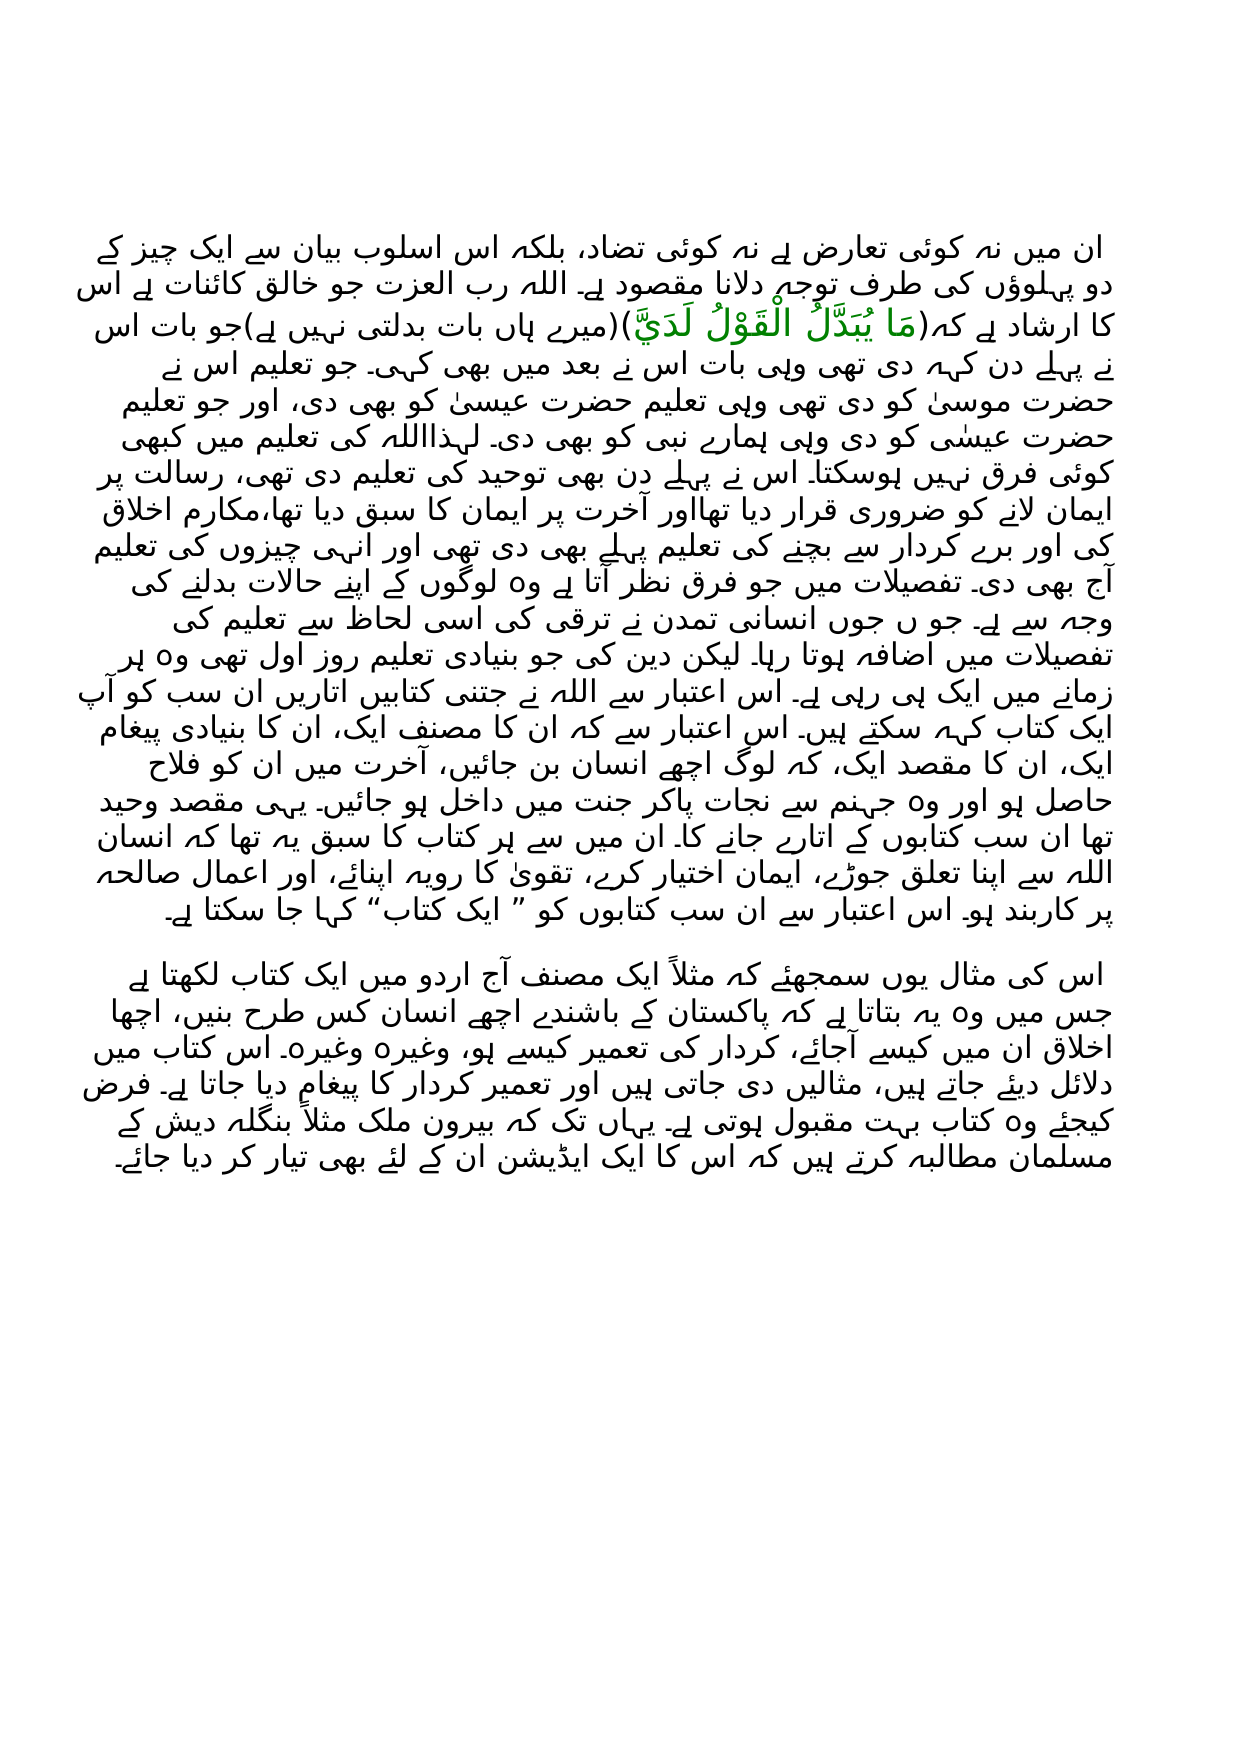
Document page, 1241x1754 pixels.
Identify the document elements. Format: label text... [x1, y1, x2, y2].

text ان میں نہ کوئی تعارض ہے نہ کوئی تضاد، بلکہ اس اسلوب بیان سے ایک چیز کے دو پہلوؤں کی طرف توجہ دلانا مقصود ہے۔ اللہ رب العزت جو خالق کائنات ہے اس کا ارشاد ہے کہ(مَا يُبَدَّلُ الْقَوْلُ لَدَيَّ)(میرے ہاں بات بدلتی نہیں ہے)جو بات اس نے پہلے دن کہہ دی تھی وہی بات اس نے بعد میں بھی کہی۔ جو تعلیم اس نے حضرت موسیٰ کو دی تھی وہی تعلیم حضرت عیسیٰ کو بھی دی، اور جو تعلیم حضرت عیسٰی کو دی وہی ہمارے نبی کو بھی دی۔ لہذااللہ کی تعلیم میں کبھی کوئی فرق نہیں ہوسکتا۔ اس نے پہلے دن بھی توحید کی تعلیم دی تھی، رسالت پر ایمان لانے کو ضروری قرار دیا تھااور آخرت پر ایمان کا سبق دیا تھا،مکارم اخلاق کی اور برے کردار سے بچنے کی تعلیم پہلے بھی دی تھی اور انہی چیزوں کی تعلیم آج بھی دی۔ تفصیلات میں جو فرق نظر آتا ہے وہ لوگوں کے اپنے حالات بدلنے کی وجہ سے ہے۔ جو ں جوں انسانی تمدن نے ترقی کی اسی لحاظ سے تعلیم کی تفصیلات میں اضافہ ہوتا رہا۔ لیکن دین کی جو بنیادی تعلیم روز اول تھی وہ ہر زمانے میں ایک ہی رہی ہے۔ اس اعتبار سے اللہ نے جتنی کتابیں اتاریں ان سب کو آپ ایک کتاب کہہ سکتے ہیں۔ اس اعتبار سے کہ ان کا مصنف ایک، ان کا بنیادی پیغام ایک، ان کا مقصد ایک، کہ لوگ اچھے انسان بن جائیں، آخرت میں ان کو فلاح حاصل ہو اور وہ جہنم سے نجات پاکر جنت میں داخل ہو جائیں۔ یہی مقصد وحید تھا ان سب کتابوں کے اتارے جانے کا۔ ان میں سے ہر کتاب کا سبق یہ تھا کہ انسان اللہ سے اپنا تعلق جوڑے، ایمان اختیار کرے، تقویٰ کا رویہ اپنائے، اور اعمال صالحہ پر کاربند ہو۔ اس اعتبار سے ان سب کتابوں کو ” ایک کتاب“ کہا جا سکتا ہے۔ [72, 229, 1114, 927]
text اس کی مثال یوں سمجھئے کہ مثلاً ایک مصنف آج اردو میں ایک کتاب لکھتا ہے جس میں وہ یہ بتاتا ہے کہ پاکستان کے باشندے اچھے انسان کس طرح بنیں، اچھا اخلاق ان میں کیسے آجائے، کردار کی تعمیر کیسے ہو، وغیرہ وغیرہ۔ اس کتاب میں دلائل دیئے جاتے ہیں، مثالیں دی جاتی ہیں اور تعمیر کردار کا پیغام دیا جاتا ہے۔ فرض کیجئے وہ کتاب بہت مقبول ہوتی ہے۔ یہاں تک کہ بیرون ملک مثلاً بنگلہ دیش کے مسلمان مطالبہ کرتے ہیں کہ اس کا ایک ایڈیشن ان کے لئے بھی تیار کر دیا جائے۔ [72, 957, 1114, 1175]
